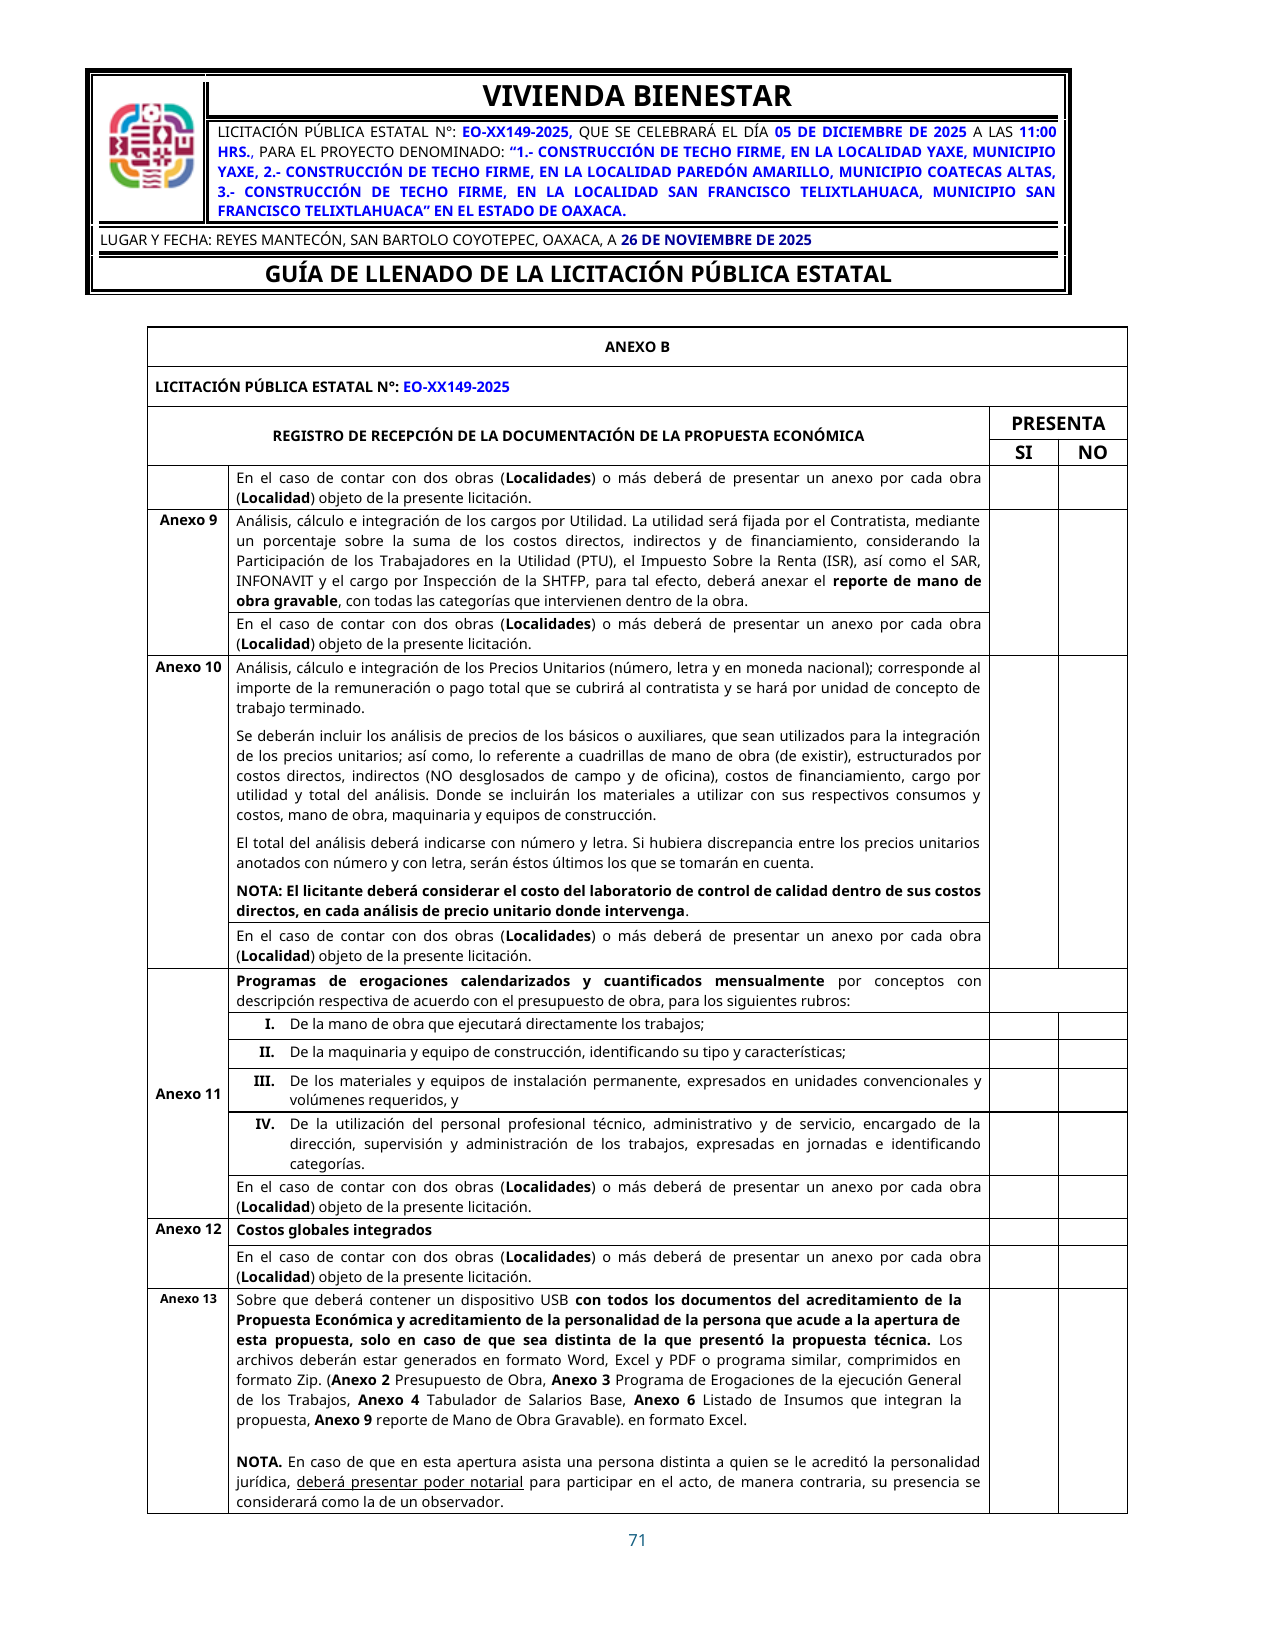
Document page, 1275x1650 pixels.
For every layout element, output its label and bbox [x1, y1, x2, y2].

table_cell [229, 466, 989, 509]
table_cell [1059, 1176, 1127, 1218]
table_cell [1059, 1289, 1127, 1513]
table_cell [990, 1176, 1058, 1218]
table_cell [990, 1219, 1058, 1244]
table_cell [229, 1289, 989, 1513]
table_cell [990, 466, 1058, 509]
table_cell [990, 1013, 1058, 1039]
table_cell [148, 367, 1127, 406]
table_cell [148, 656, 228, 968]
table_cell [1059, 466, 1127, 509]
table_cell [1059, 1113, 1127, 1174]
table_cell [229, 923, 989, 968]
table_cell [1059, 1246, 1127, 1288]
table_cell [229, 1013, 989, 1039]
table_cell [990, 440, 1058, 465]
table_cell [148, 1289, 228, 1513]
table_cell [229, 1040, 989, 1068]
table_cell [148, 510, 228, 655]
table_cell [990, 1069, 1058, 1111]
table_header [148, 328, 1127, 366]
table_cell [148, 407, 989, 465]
picture [98, 95, 203, 194]
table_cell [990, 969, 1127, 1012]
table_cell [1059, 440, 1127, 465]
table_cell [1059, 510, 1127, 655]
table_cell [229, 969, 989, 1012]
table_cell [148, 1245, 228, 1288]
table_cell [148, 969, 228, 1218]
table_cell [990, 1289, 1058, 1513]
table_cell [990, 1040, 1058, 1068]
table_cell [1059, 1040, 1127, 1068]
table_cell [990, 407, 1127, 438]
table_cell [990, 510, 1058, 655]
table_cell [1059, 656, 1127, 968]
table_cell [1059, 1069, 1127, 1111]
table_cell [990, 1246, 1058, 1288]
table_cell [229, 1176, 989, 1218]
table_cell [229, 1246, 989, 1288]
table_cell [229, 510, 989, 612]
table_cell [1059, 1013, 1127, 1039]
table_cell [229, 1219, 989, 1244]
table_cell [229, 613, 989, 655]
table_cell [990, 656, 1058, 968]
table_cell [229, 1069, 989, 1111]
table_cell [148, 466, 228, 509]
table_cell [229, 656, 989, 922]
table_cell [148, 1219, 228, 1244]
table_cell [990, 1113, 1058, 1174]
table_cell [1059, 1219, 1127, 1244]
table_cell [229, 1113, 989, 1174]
